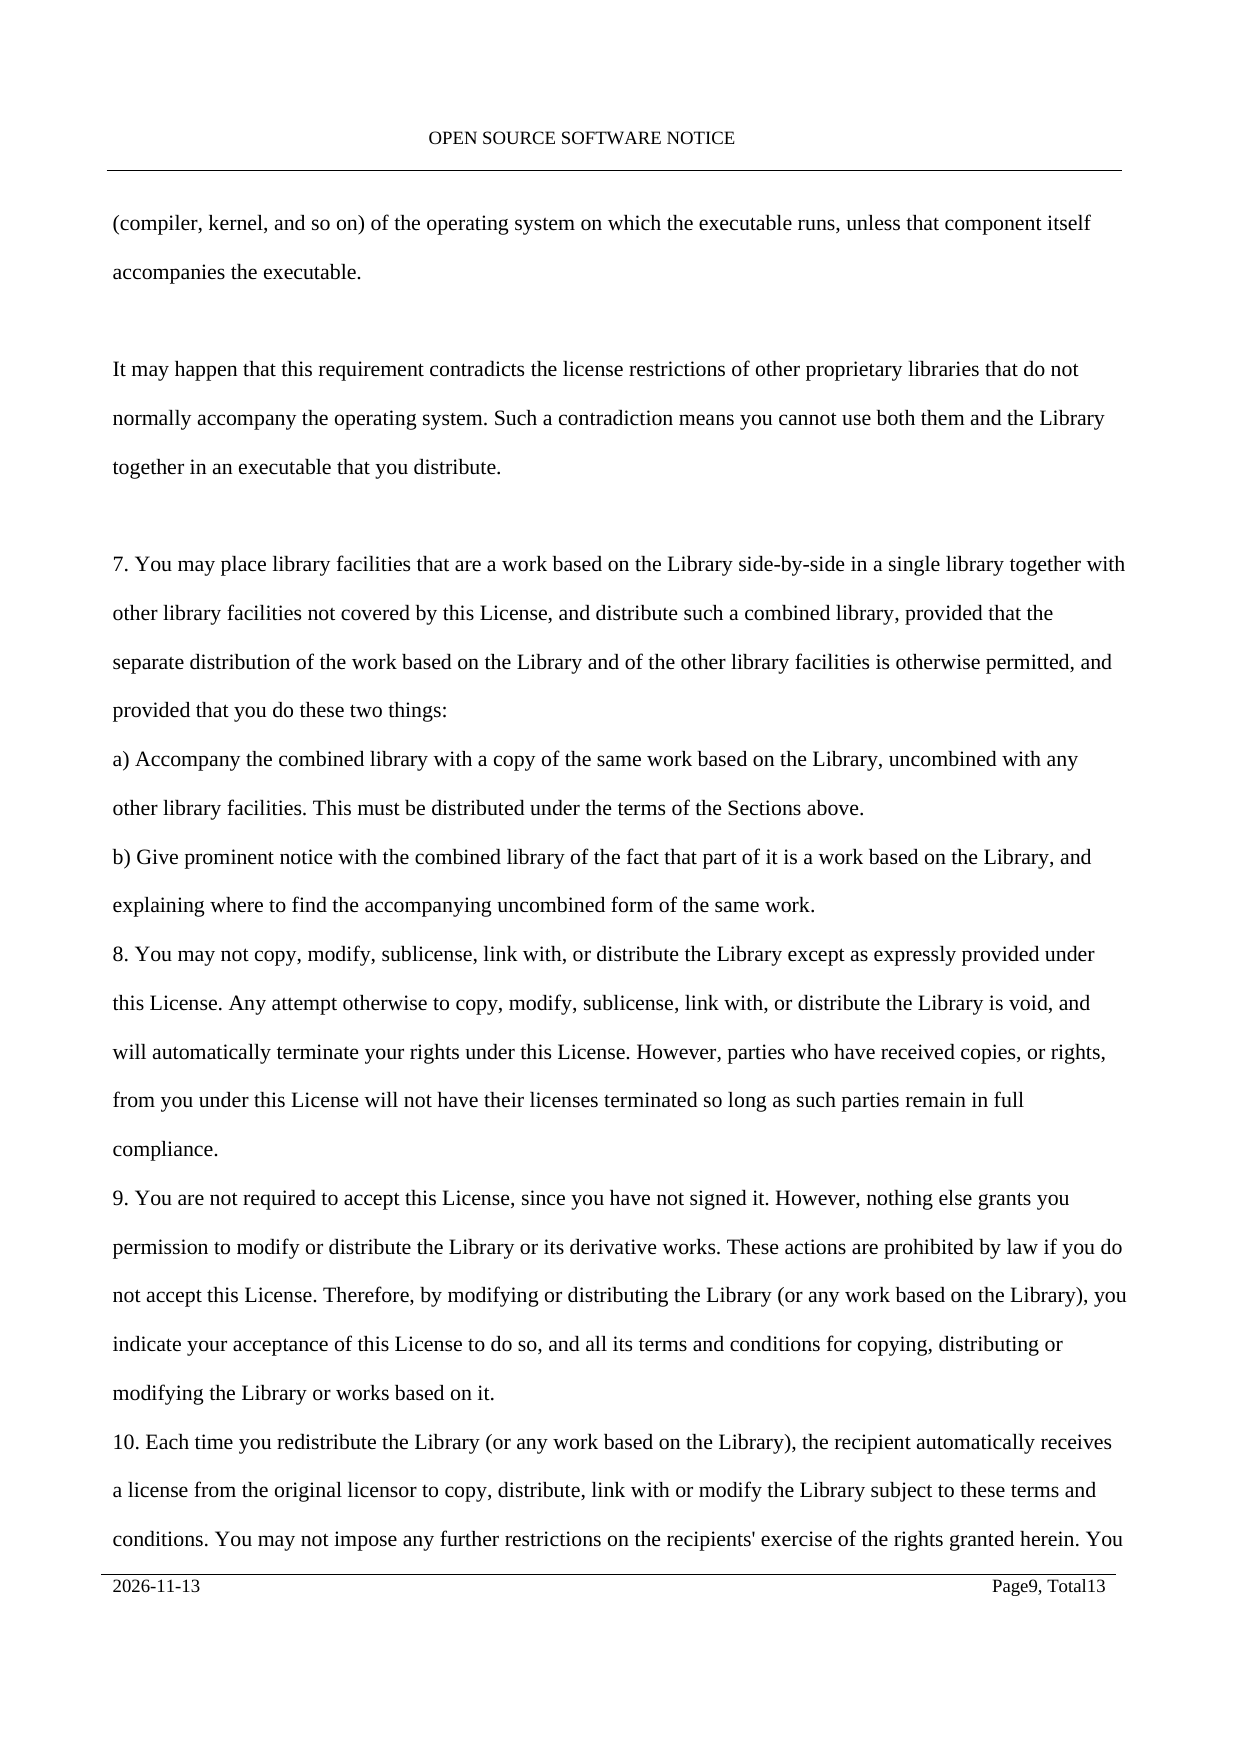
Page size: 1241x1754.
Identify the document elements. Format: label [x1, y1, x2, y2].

text [112, 206, 1128, 1555]
